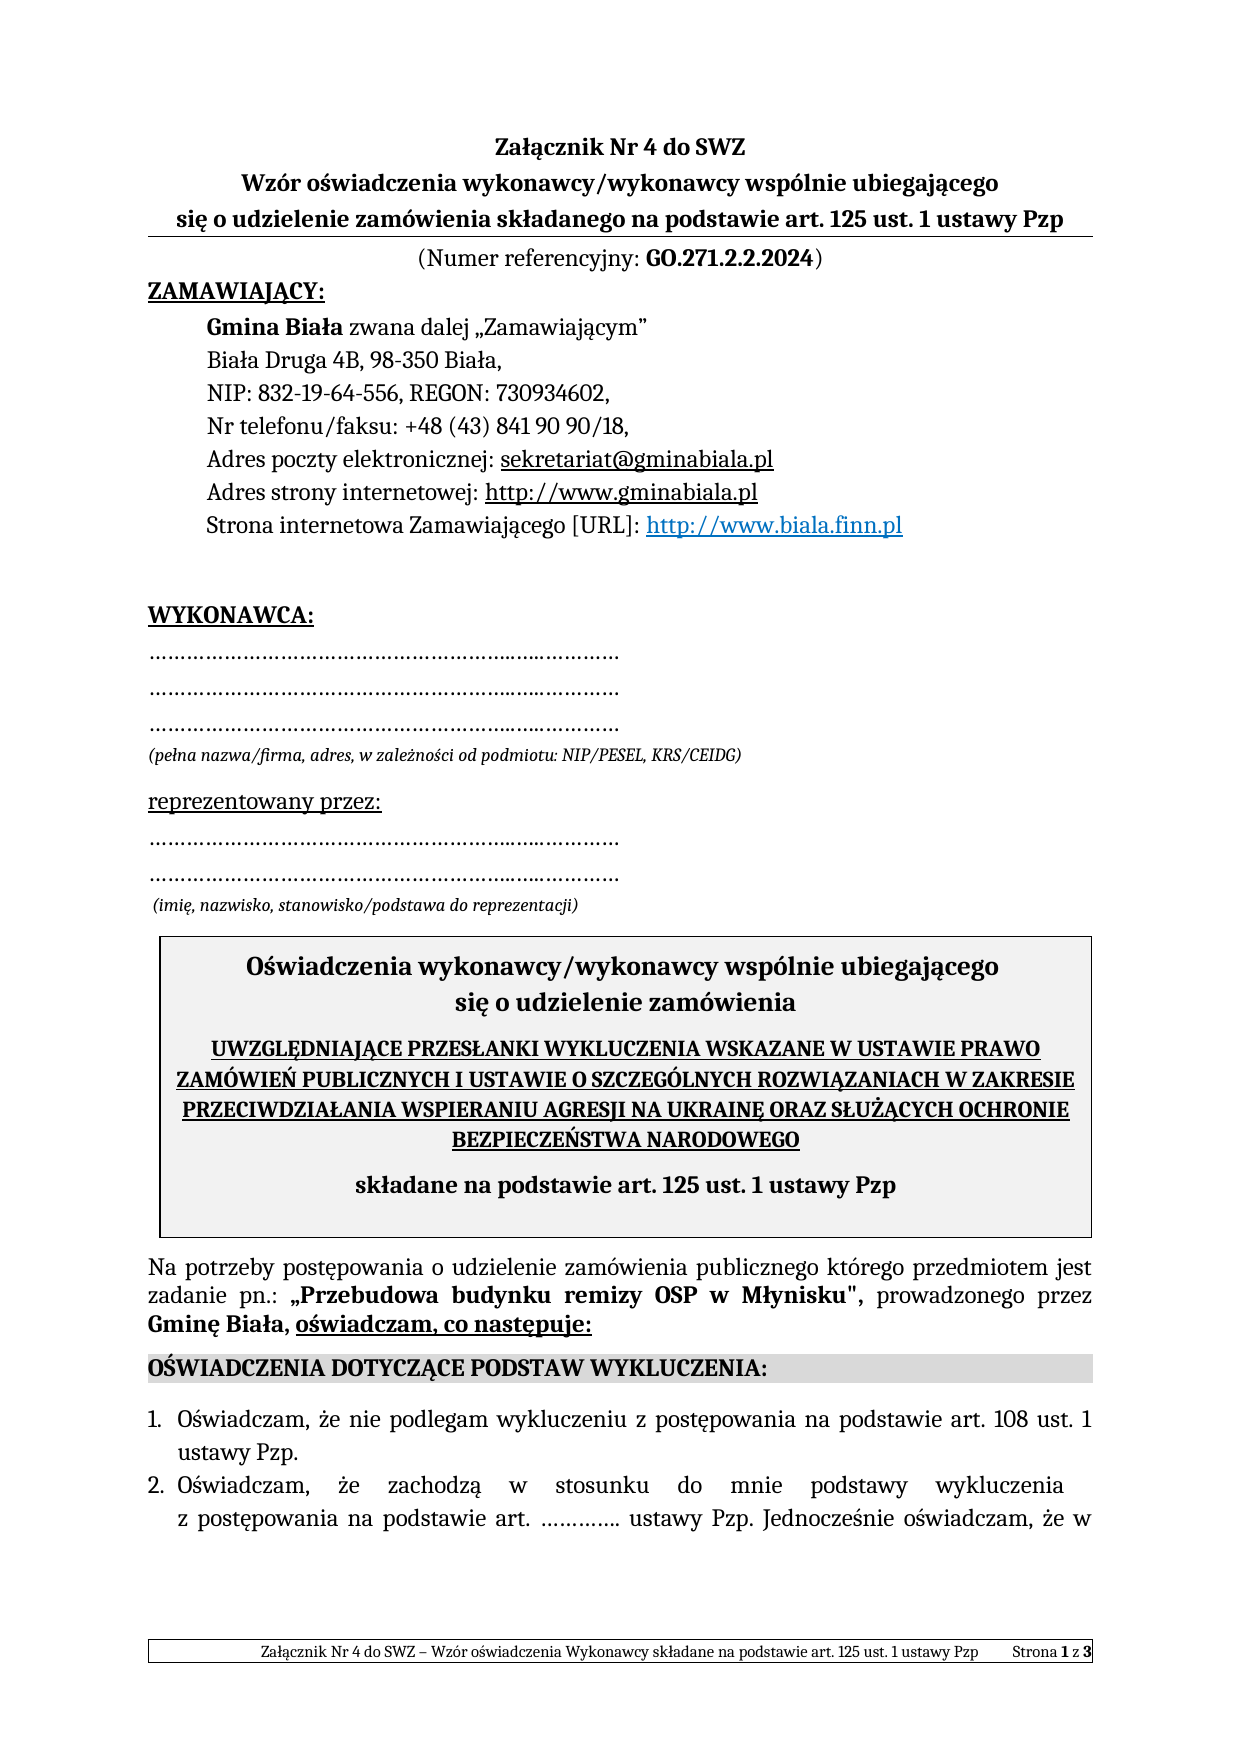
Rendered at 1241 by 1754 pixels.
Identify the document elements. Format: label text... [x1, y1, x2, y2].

text Załącznik Nr 4 do SWZ [148, 133, 1093, 162]
text Wzór oświadczenia wykonawcy/wykonawcy wspólnie ubiegającego [148, 169, 1093, 198]
text …………………………………………………..…..………… [148, 858, 1093, 887]
text Biała Druga 4B, 98-350 Biała, [207, 346, 1093, 375]
table_header Oświadczenia wykonawcy/wykonawcy wspólnie ubiegającego się o udzielenie zamówienia UWZGLĘDNIAJĄCE PRZESŁANKI WYKLUCZENIA WSKAZANE W USTAWIE PRAWO ZAMÓWIEŃ PUBLICZNYCH I USTAWIE o szczególnych rozwiązaniach w zakresie przeciwdziałania wspieraniu agresji na Ukrainę oraz służących ochronie bezpieczeństwa narodowego składane na podstawie art. 125 ust. 1 ustawy Pzp [161, 937, 1091, 1237]
text …………………………………………………..…..………… [148, 822, 1093, 851]
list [148, 1471, 1093, 1532]
text WYKONAWCA: [148, 601, 1093, 630]
text …………………………………………………..…..………… [148, 637, 1093, 666]
text …………………………………………………..…..………… [148, 709, 1093, 738]
text OŚWIADCZENIA DOTYCZĄCE PODSTAW WYKLUCZENIA: [148, 1354, 1093, 1383]
text NIP: 832-19-64-556, REGON: 730934602, [207, 379, 1093, 408]
text się o udzielenie zamówienia składanego na podstawie art. 125 ust. 1 ustawy Pzp [148, 205, 1093, 236]
text (imię, nazwisko, stanowisko/podstawa do reprezentacji) [148, 894, 1093, 916]
text Adres poczty elektronicznej: sekretariat@gminabiala.pl [207, 445, 1093, 474]
list Oświadczam, że nie podlegam wykluczeniu z postępowania na podstawie art. 108 ust. 1 ustawy Pzp. [148, 1405, 1093, 1466]
text ZAMAWIAJĄCY: [148, 277, 1093, 306]
text Na potrzeby postępowania o udzielenie zamówienia publicznego którego przedmiotem jest zadanie pn.: „Przebudowa budynku remizy OSP w Młynisku", prowadzonego przez Gminę Biała, oświadczam, co następuje: [148, 1253, 1093, 1339]
text (Numer referencyjny: GO.271.2.2.2024) [148, 244, 1093, 273]
text reprezentowany przez: [148, 787, 1093, 815]
text …………………………………………………..…..………… [148, 673, 1093, 702]
text Nr telefonu/faksu: +48 (43) 841 90 90/18, [207, 412, 1093, 441]
text (pełna nazwa/firma, adres, w zależności od podmiotu: NIP/PESEL, KRS/CEIDG) [148, 745, 1093, 766]
text Strona internetowa Zamawiającego [URL]: http://www.biala.finn.pl [207, 511, 1093, 540]
text Adres strony internetowej: http://www.gminabiala.pl [207, 478, 1093, 507]
text Gmina Biała zwana dalej „Zamawiającym” [207, 313, 1093, 342]
